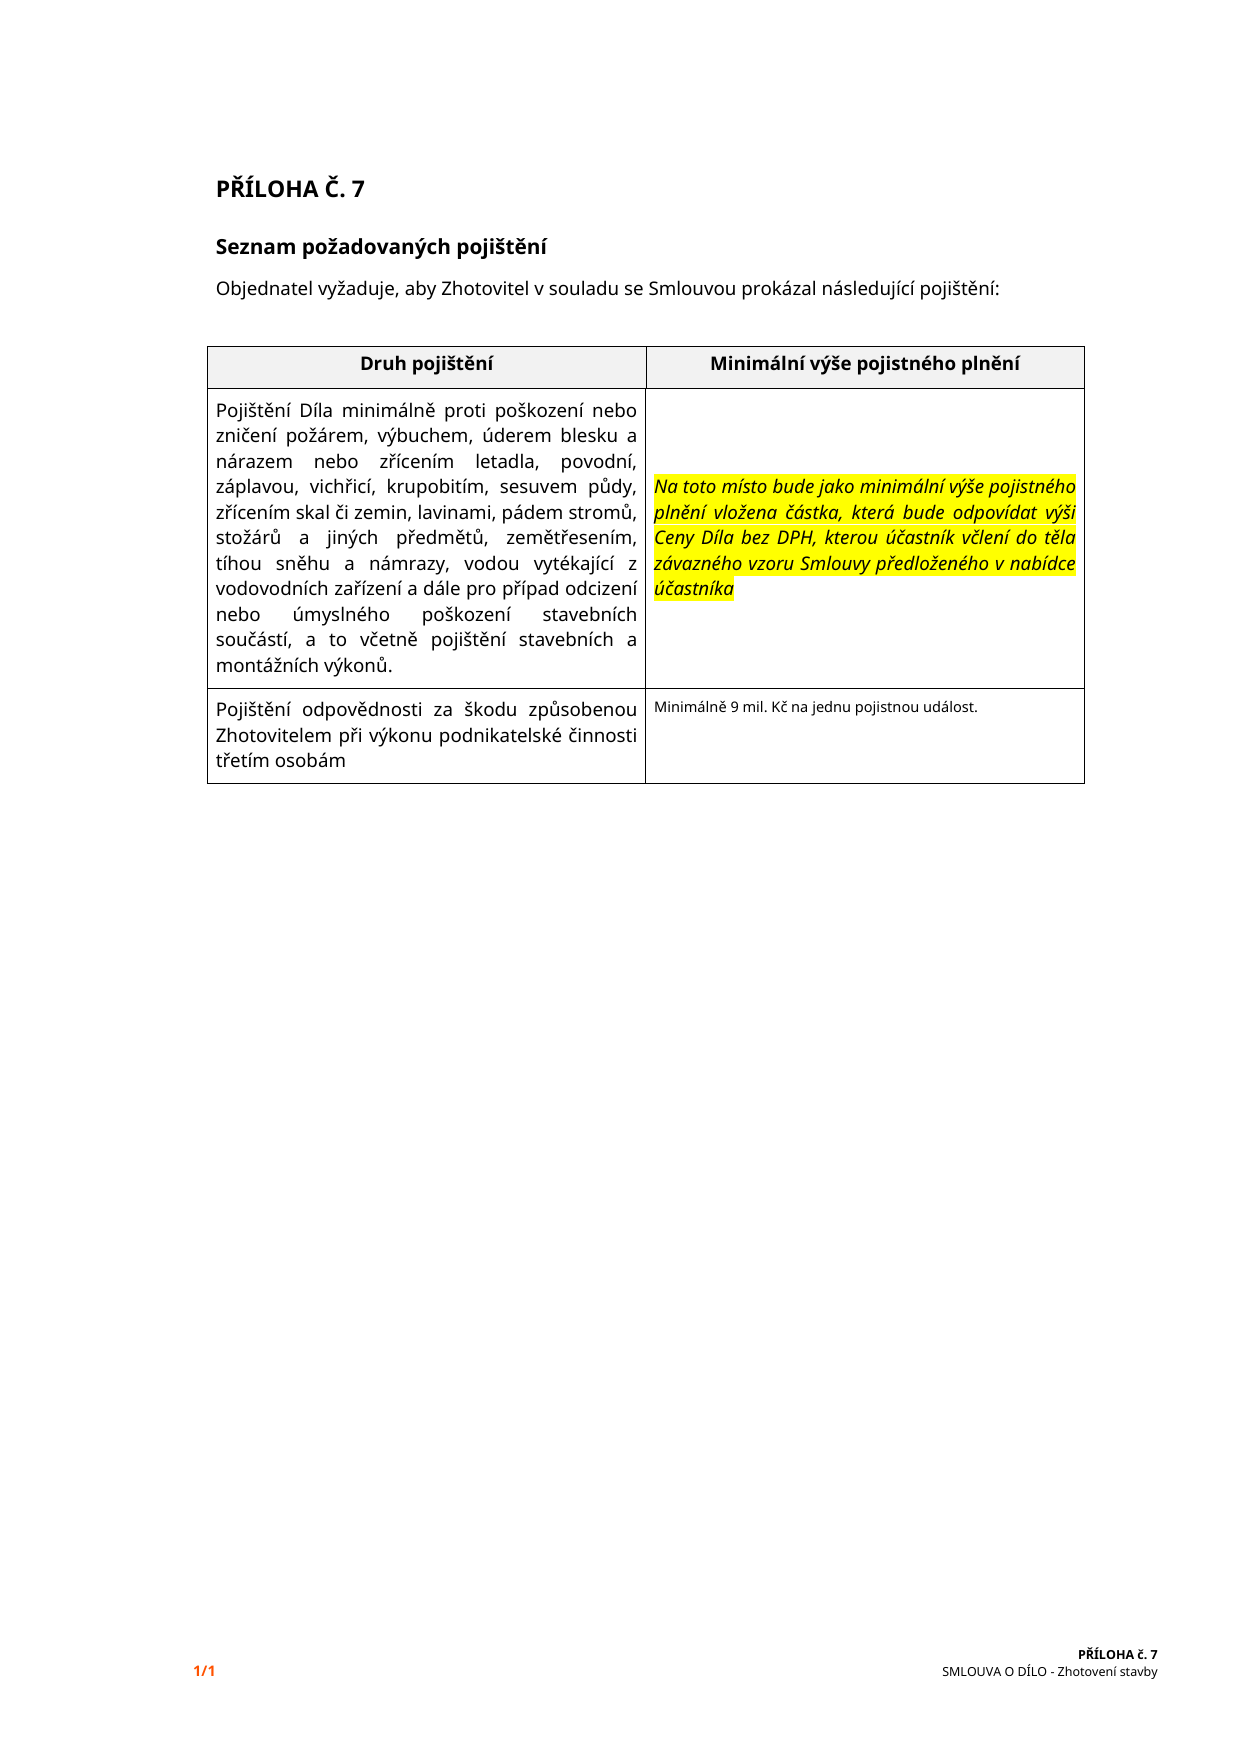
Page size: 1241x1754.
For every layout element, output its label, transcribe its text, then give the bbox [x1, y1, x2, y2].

text Objednatel vyžaduje, aby Zhotovitel v souladu se Smlouvou prokázal následující pojištění: [216, 276, 1093, 301]
table_cell Pojištění Díla minimálně proti poškození nebo zničení požárem, výbuchem, úderem blesku a nárazem nebo zřícením letadla, povodní, záplavou, vichřicí, krupobitím, sesuvem půdy, zřícením skal či zemin, lavinami, pádem stromů, stožárů a jiných předmětů, zemětřesením, tíhou sněhu a námrazy, vodou vytékající z vodovodních zařízení a dále pro případ odcizení nebo úmyslného poškození stavebních součástí, a to včetně pojištění stavebních a montážních výkonů. [208, 389, 645, 688]
table_header Druh pojištění [208, 347, 646, 388]
table_cell Minimálně 9 mil. Kč na jednu pojistnou událost. [646, 689, 1084, 783]
table_cell Na toto místo bude jako minimální výše pojistného plnění vložena částka, která bude odpovídat výši Ceny Díla bez DPH, kterou účastník včlení do těla závazného vzoru Smlouvy předloženého v nabídce účastníka [646, 389, 1084, 688]
text Seznam požadovaných pojištění [216, 232, 1093, 260]
text Příloha č. 7 [216, 172, 1093, 204]
table_cell Pojištění odpovědnosti za škodu způsobenou Zhotovitelem při výkonu podnikatelské činnosti třetím osobám [208, 689, 645, 783]
table_header Minimální výše pojistného plnění [647, 347, 1084, 388]
